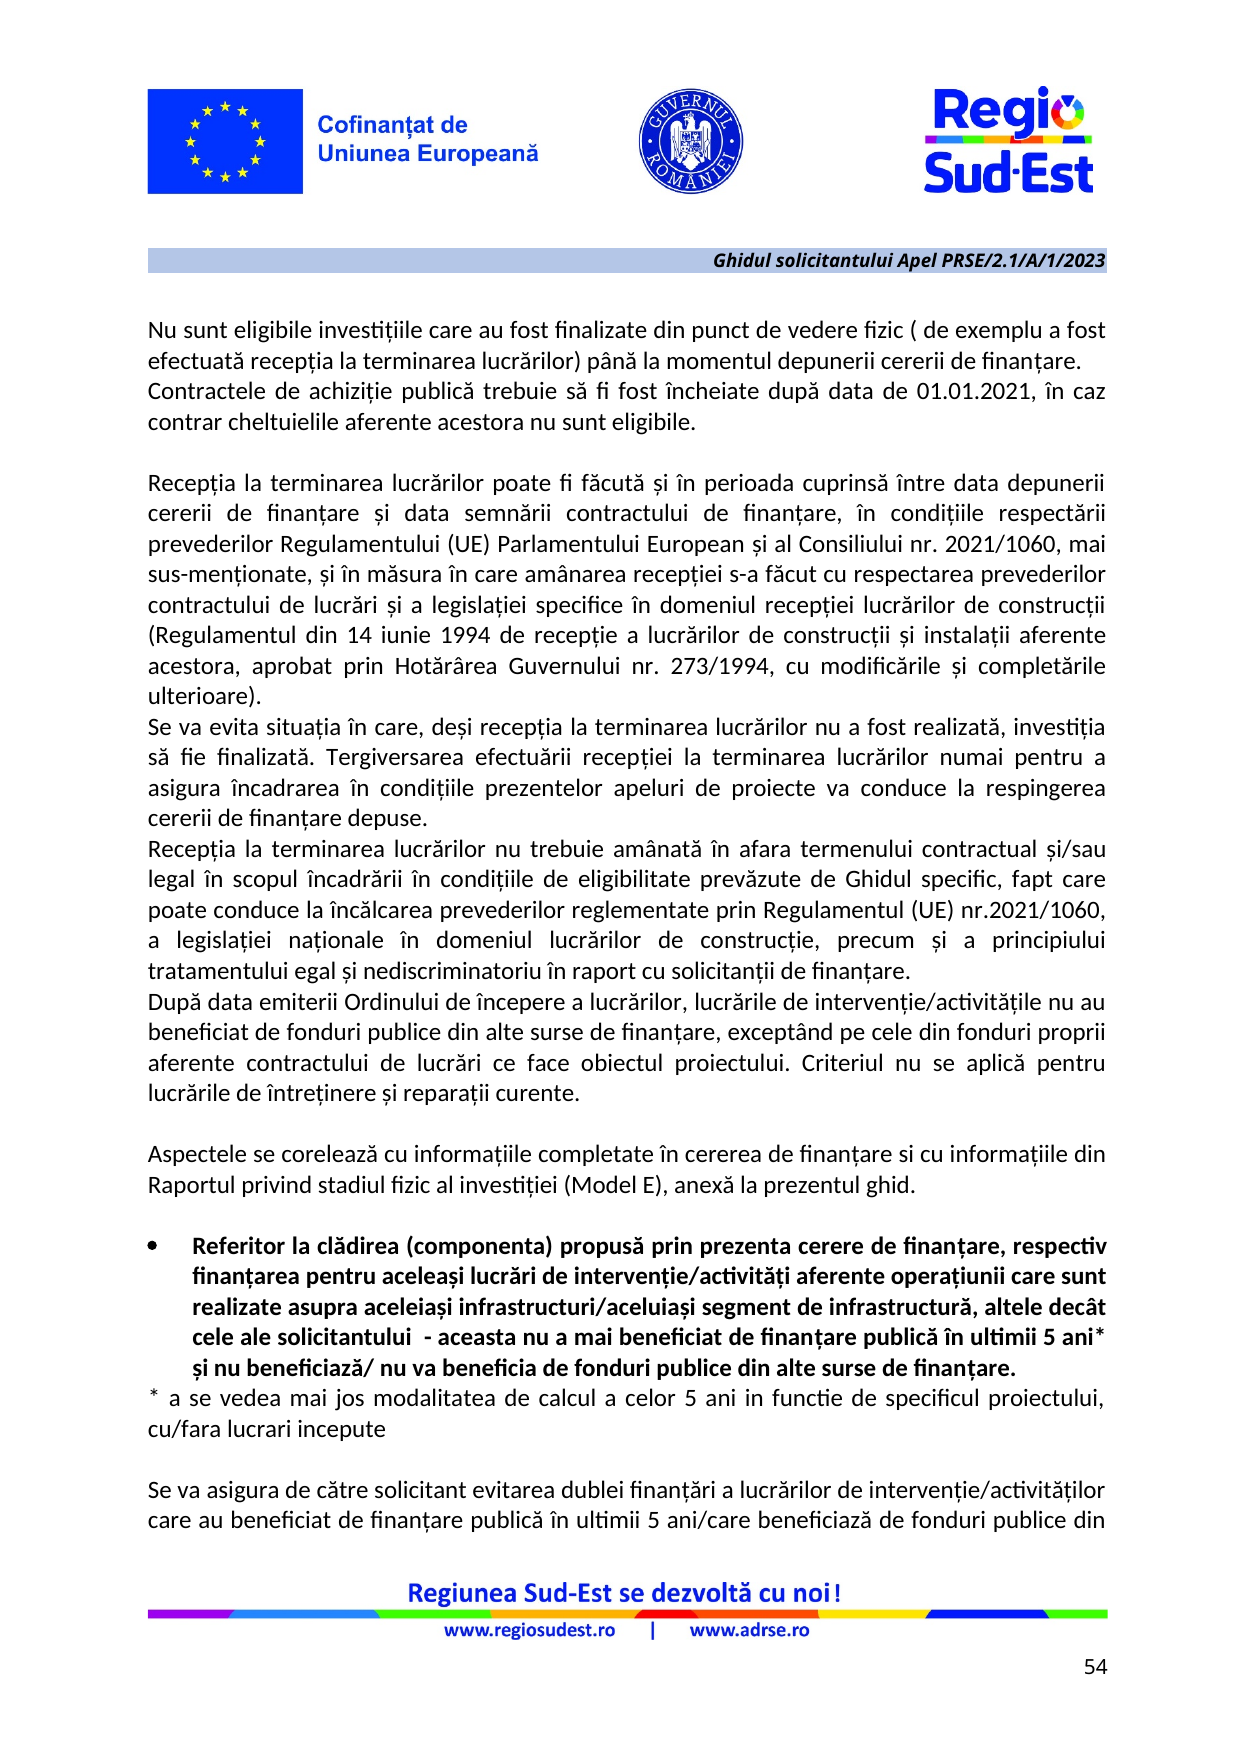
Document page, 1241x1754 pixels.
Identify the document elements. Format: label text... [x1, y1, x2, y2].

text Recepția la terminarea lucrărilor nu trebuie amânată în afara termenului contractual și/sau legal în scopul încadrării în condițiile de eligibilitate prevăzute de Ghidul specific, fapt care poate conduce la încălcarea prevederilor reglementate prin Regulamentul (UE) nr.2021/1060, a legislației naționale în domeniul lucrărilor de construcție, precum și a principiului tratamentului egal și nediscriminatoriu în raport cu solicitanții de finanțare. [148, 833, 1107, 986]
text După data emiterii Ordinului de începere a lucrărilor, lucrările de intervenție/activitățile nu au beneficiat de fonduri publice din alte surse de finanţare, exceptând pe cele din fonduri proprii aferente contractului de lucrări ce face obiectul proiectului. Criteriul nu se aplică pentru lucrările de întreținere și reparații curente. [148, 986, 1107, 1108]
list Referitor la clădirea (componenta) propusă prin prezenta cerere de finanţare, respectiv finanţarea pentru aceleași lucrări de intervenție/activități aferente operațiunii care sunt realizate asupra aceleiași infrastructuri/aceluiași segment de infrastructură, altele decât cele ale solicitantului - aceasta nu a mai beneficiat de finanţare publică în ultimii 5 ani* şi nu beneficiază/ nu va beneficia de fonduri publice din alte surse de finanţare. [148, 1230, 1107, 1382]
text Aspectele se corelează cu informațiile completate în cererea de finanțare si cu informațiile din Raportul privind stadiul fizic al investiției (Model E), anexă la prezentul ghid. [148, 1138, 1107, 1199]
picture [147, 86, 1093, 195]
text Se va evita situația în care, deși recepția la terminarea lucrărilor nu a fost realizată, investiția să fie finalizată. Tergiversarea efectuării recepţiei la terminarea lucrărilor numai pentru a asigura încadrarea în condiţiile prezentelor apeluri de proiecte va conduce la respingerea cererii de finanţare depuse. [148, 711, 1107, 833]
text Contractele de achiziție publică trebuie să fi fost încheiate după data de 01.01.2021, în caz contrar cheltuielile aferente acestora nu sunt eligibile. [148, 375, 1107, 436]
picture [147, 1582, 1108, 1640]
text * a se vedea mai jos modalitatea de calcul a celor 5 ani in functie de specificul proiectului, cu/fara lucrari incepute [148, 1382, 1107, 1443]
text Recepția la terminarea lucrărilor poate fi făcută și în perioada cuprinsă între data depunerii cererii de finanțare și data semnării contractului de finanțare, în condițiile respectării prevederilor Regulamentului (UE) Parlamentului European şi al Consiliului nr. 2021/1060, mai sus-menționate, și în măsura în care amânarea recepției s-a făcut cu respectarea prevederilor contractului de lucrări și a legislației specifice în domeniul recepției lucrărilor de construcții (Regulamentul din 14 iunie 1994 de recepție a lucrărilor de construcții și instalații aferente acestora, aprobat prin Hotărârea Guvernului nr. 273/1994, cu modificările și completările ulterioare). [148, 467, 1107, 711]
text Nu sunt eligibile investiţiile care au fost finalizate din punct de vedere fizic ( de exemplu a fost efectuată recepţia la terminarea lucrărilor) până la momentul depunerii cererii de finanţare. [148, 314, 1107, 375]
